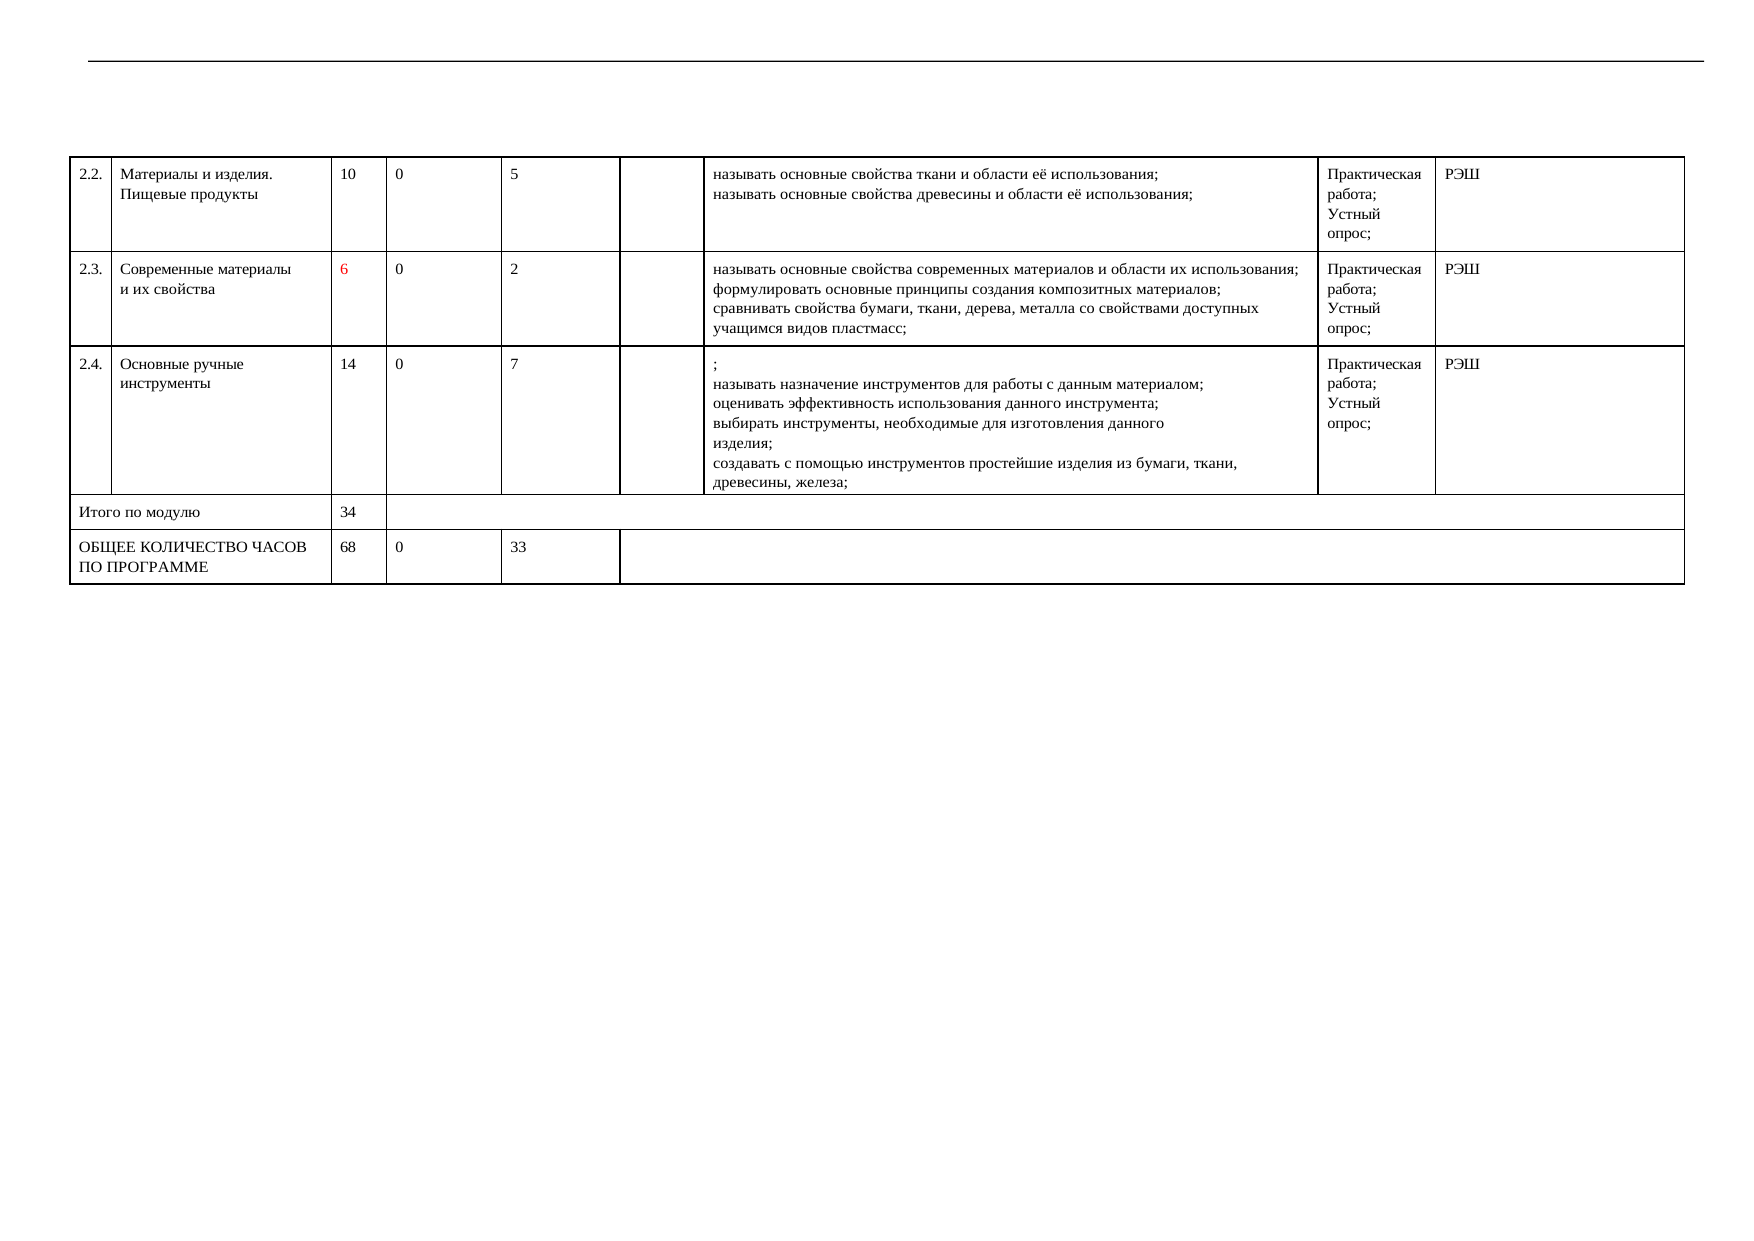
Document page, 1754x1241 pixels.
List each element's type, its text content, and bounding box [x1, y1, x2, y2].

table_header 2.2. [71, 158, 111, 251]
table_cell 2 [502, 252, 619, 345]
table_cell 0 [387, 347, 501, 494]
table_header Материалы и изделия. Пищевые продукты [112, 158, 331, 251]
table_cell Итого по модулю [71, 495, 331, 528]
table_cell 14 [332, 347, 386, 494]
table_cell называть основные свойства современных материалов и области их использования; формулировать основные принципы создания композитных материалов; сравнивать свойства бумаги, ткани, дерева, металла со свойствами доступных учащимся видов пластмасс; [705, 252, 1317, 345]
table_cell 34 [332, 495, 386, 528]
table_header РЭШ [1436, 158, 1684, 251]
table_cell Практическая работа; Устный опрос; [1319, 347, 1435, 494]
table_header 0 [387, 158, 501, 251]
table_cell Практическая работа; Устный опрос; [1319, 252, 1435, 345]
table_cell ОБЩЕЕ КОЛИЧЕСТВО ЧАСОВ ПО ПРОГРАММЕ [71, 530, 331, 583]
table_cell 0 [387, 252, 501, 345]
table_header называть основные свойства ткани и области её использования; называть основные свойства древесины и области её использования; [705, 158, 1317, 251]
table_cell Современные материалы и их свойства [112, 252, 331, 345]
table_cell 2.4. [71, 347, 111, 494]
table_cell 6 [332, 252, 386, 345]
table_header 5 [502, 158, 619, 251]
table_cell ; называть назначение инструментов для работы с данным материалом; оценивать эффективность использования данного инструмента; выбирать инструменты, необходимые для изготовления данного изделия; создавать с помощью инструментов простейшие изделия из бумаги, ткани, древесины, железа; [705, 347, 1317, 494]
table_cell 7 [502, 347, 619, 494]
table_cell 0 [387, 530, 501, 583]
table_cell [621, 252, 703, 345]
table_header [621, 158, 703, 251]
table_header 10 [332, 158, 386, 251]
table_cell [621, 530, 1684, 583]
table_cell Основные ручные инструменты [112, 347, 331, 494]
table_cell РЭШ [1436, 347, 1684, 494]
table_cell 68 [332, 530, 386, 583]
table_cell [387, 495, 1684, 528]
table_cell РЭШ [1436, 252, 1684, 345]
table_header Практическая работа; Устный опрос; [1319, 158, 1435, 251]
table_cell [621, 347, 703, 494]
table_cell 33 [502, 530, 619, 583]
table_cell 2.3. [71, 252, 111, 345]
